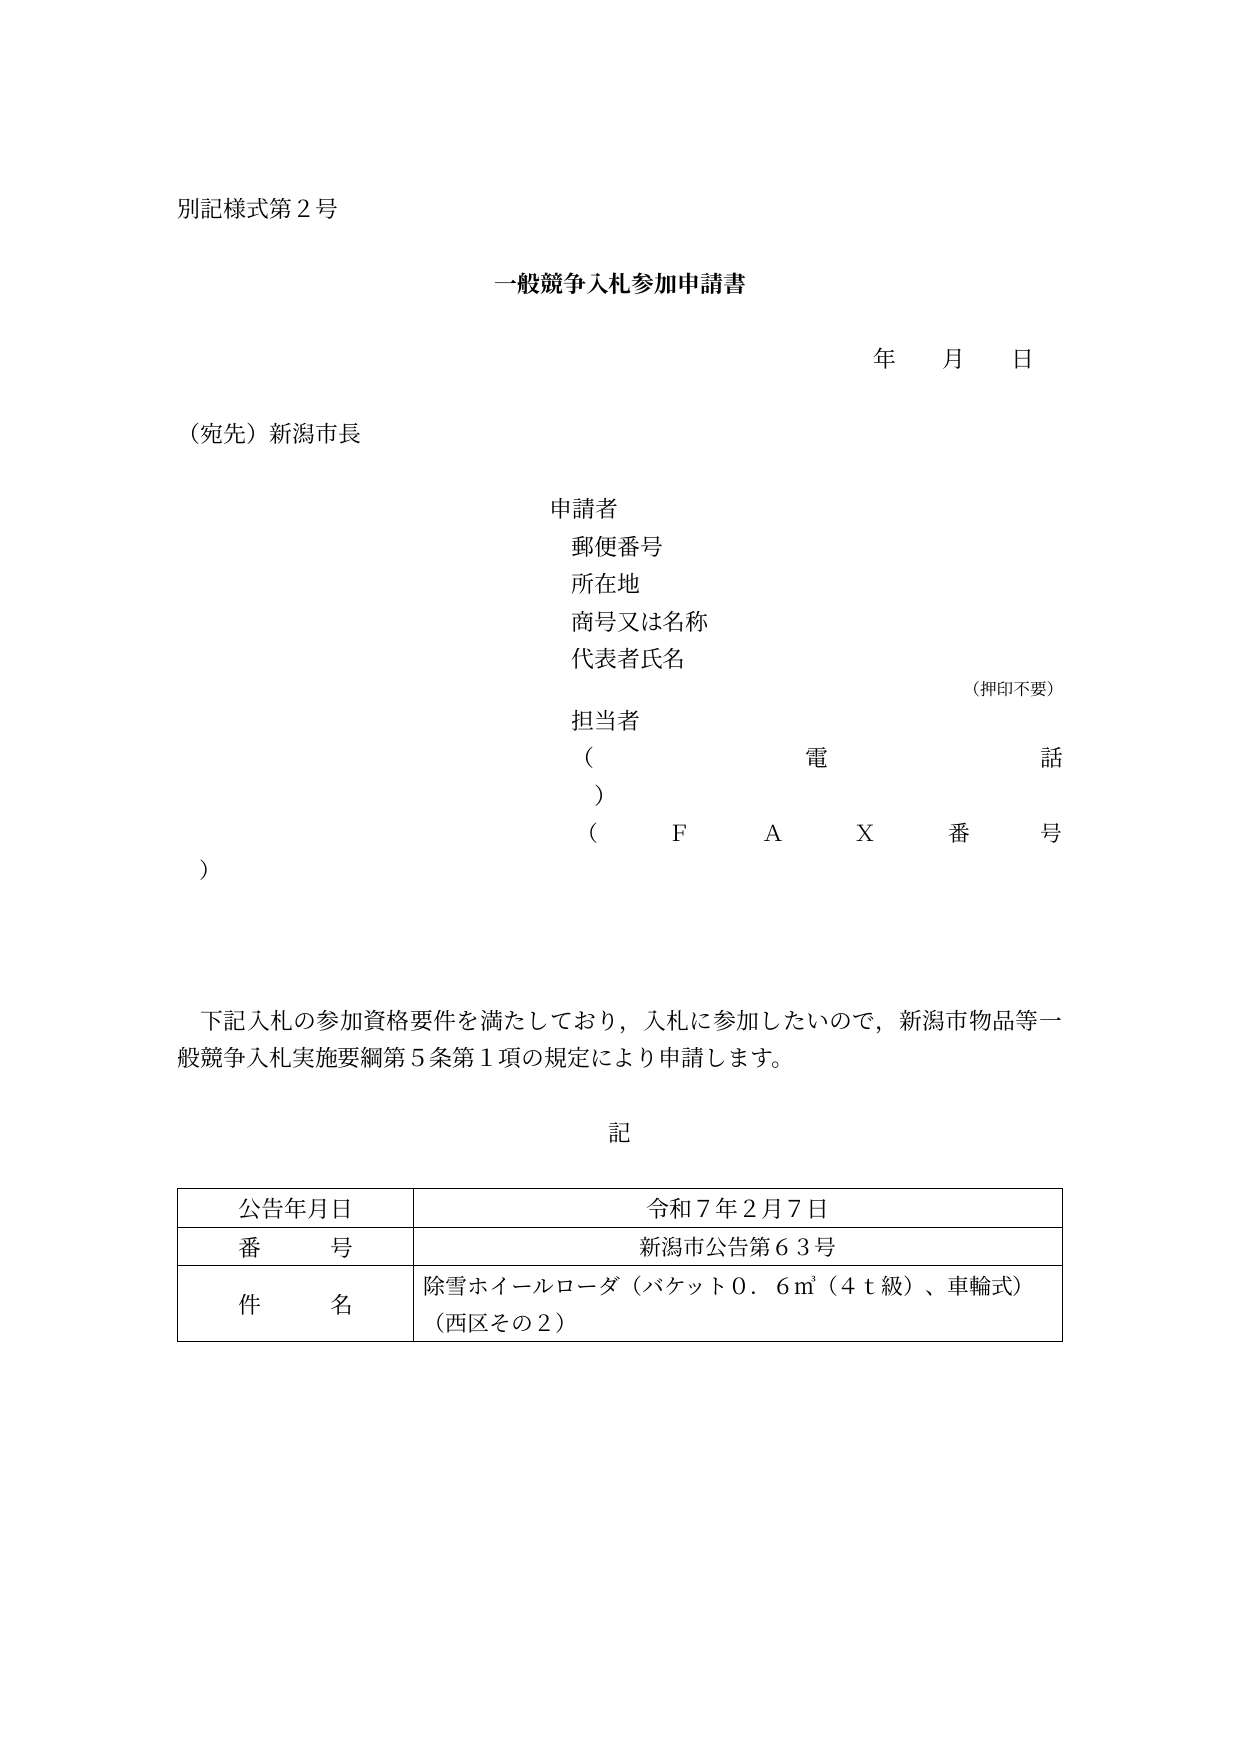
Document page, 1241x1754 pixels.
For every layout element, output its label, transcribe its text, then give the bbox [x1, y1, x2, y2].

text 郵便番号 [571, 527, 1063, 564]
table_cell 除雪ホイールローダ（バケット０．６㎥（４ｔ級）、車輪式）（西区その２） [414, 1266, 1062, 1341]
text （ＦＡＸ番号 ） [177, 813, 1063, 888]
text 申請者 [549, 489, 1063, 527]
subtitle 記 [177, 1113, 1063, 1151]
table_header 公告年月日 [178, 1189, 413, 1227]
text 下記入札の参加資格要件を満たしており，入札に参加したいので，新潟市物品等一般競争入札実施要綱第５条第１項の規定により申請します。 [177, 1001, 1063, 1076]
text 別記様式第２号 [177, 189, 1063, 227]
table_cell 件 名 [178, 1266, 413, 1341]
text 一般競争入札参加申請書 [177, 264, 1063, 302]
text 商号又は名称 [571, 602, 1063, 639]
text （押印不要） [571, 677, 1063, 701]
text 代表者氏名 [571, 639, 1063, 677]
text 所在地 [571, 564, 1063, 602]
table_cell 新潟市公告第６３号 [414, 1228, 1062, 1265]
text 年 月 日 [177, 339, 1034, 377]
text （宛先）新潟市長 [177, 414, 1063, 452]
table_cell 番 号 [178, 1228, 413, 1265]
text 担当者 [571, 701, 1063, 738]
table_header 令和７年２月７日 [414, 1189, 1062, 1227]
text （電話 ） [571, 738, 1063, 813]
